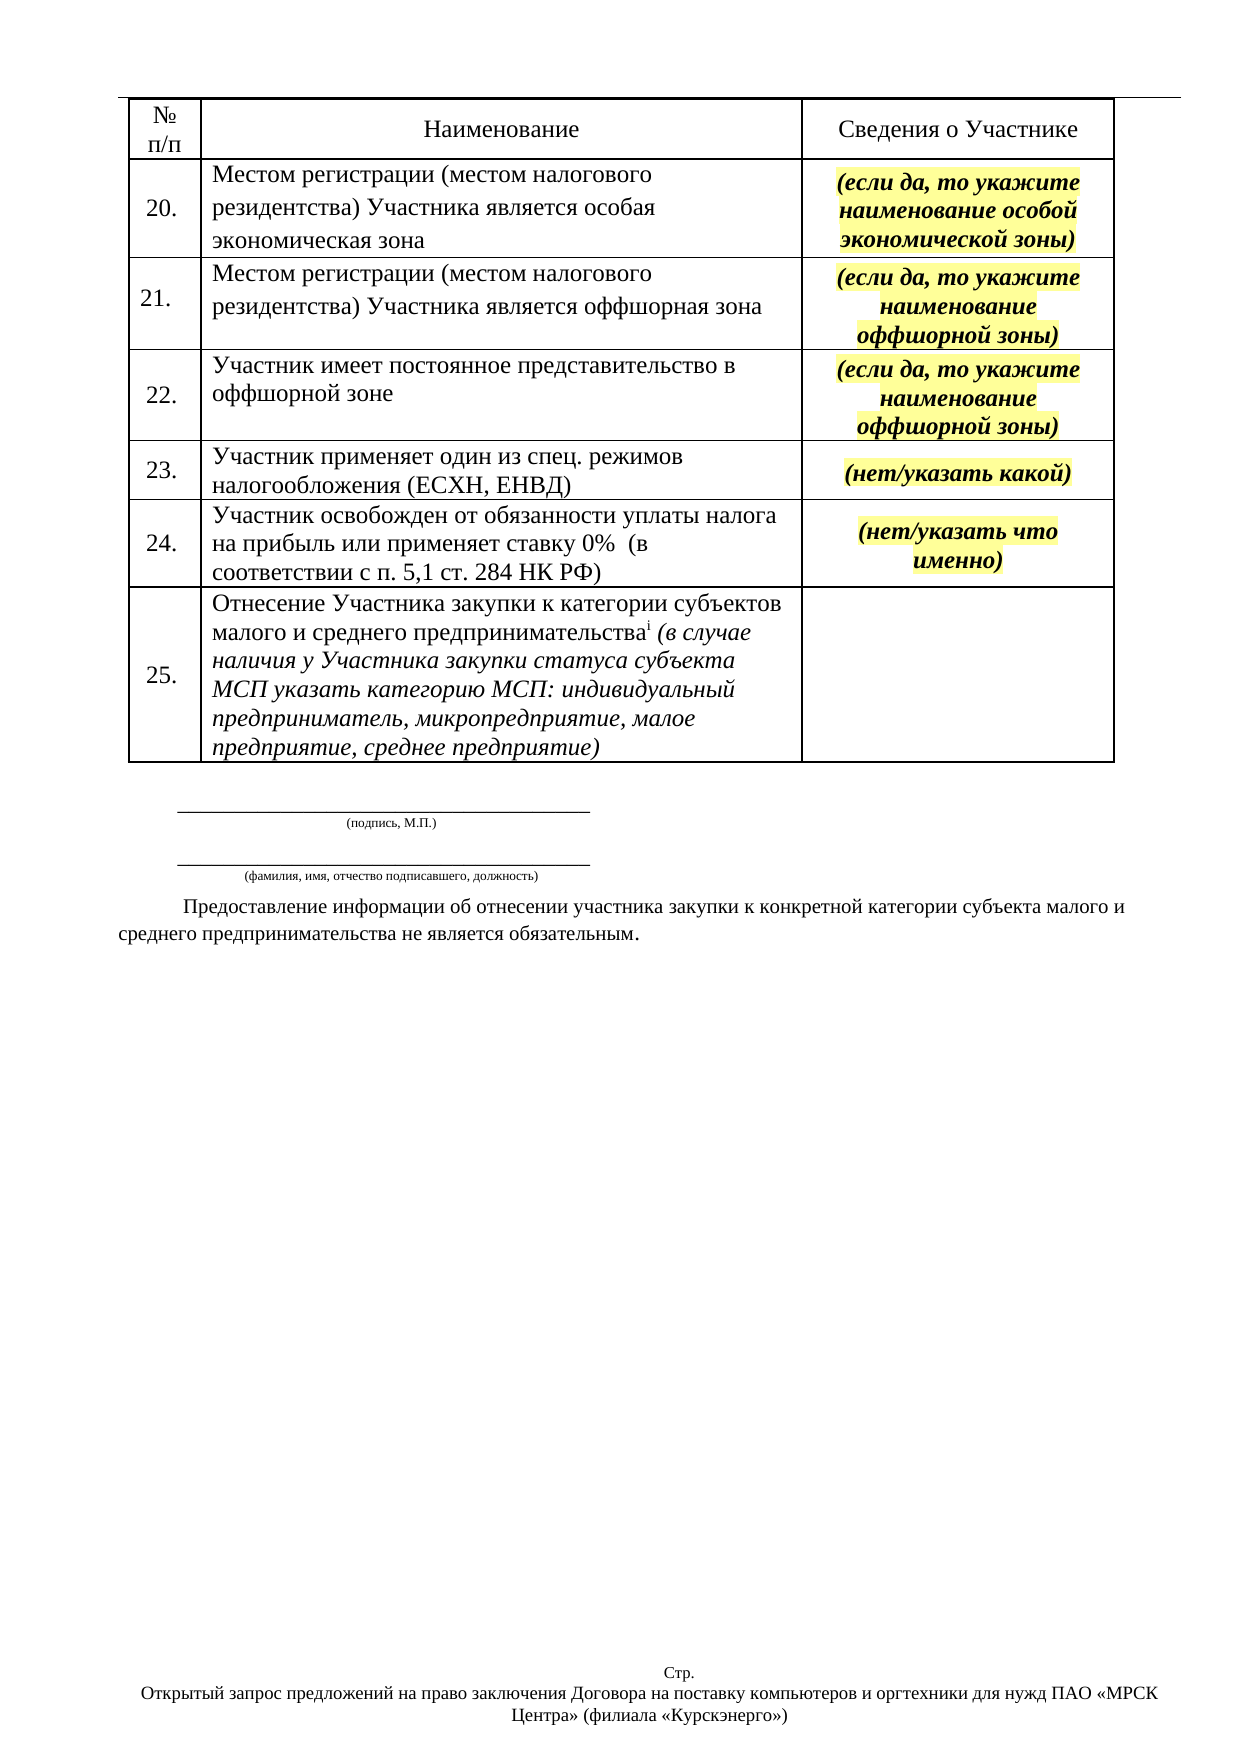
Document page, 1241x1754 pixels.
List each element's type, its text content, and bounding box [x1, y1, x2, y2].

table_cell (если да, то укажите наименование оффшорной зоны) [803, 350, 1113, 440]
table_cell [803, 588, 1113, 761]
table_cell [130, 588, 200, 761]
table_header Наименование [202, 100, 801, 158]
table_cell (нет/указать что именно) [803, 500, 1113, 586]
text ____________________________________ [118, 789, 605, 815]
table_cell (нет/указать какой) [803, 441, 1113, 499]
text ____________________________________ [118, 842, 605, 868]
table_cell Местом регистрации (местом налогового резидентства) Участника является особая экономическая зона [202, 160, 801, 257]
table_cell [130, 441, 200, 499]
text (подпись, М.П.) [118, 815, 605, 842]
table_cell [130, 350, 200, 440]
table_cell Участник имеет постоянное представительство в оффшорной зоне [202, 350, 801, 440]
table_cell (если да, то укажите наименование оффшорной зоны) [803, 258, 1113, 349]
text (фамилия, имя, отчество подписавшего, должность) [118, 868, 605, 894]
table_cell Отнесение Участника закупки к категории субъектов малого и среднего предпринимательства (в случае наличия у Участника закупки статуса субъекта МСП указать категорию МСП: индивидуальный предприниматель, микропредприятие, малое предприятие, среднее предприятие) [202, 588, 801, 761]
table_header Сведения о Участнике [803, 100, 1113, 158]
table_header № п/п [130, 100, 200, 158]
table_cell (если да, то укажите наименование особой экономической зоны) [803, 160, 1113, 257]
table_cell Участник применяет один из спец. режимов налогообложения (ЕСХН, ЕНВД) [202, 441, 801, 499]
table_cell [130, 500, 200, 586]
text Предоставление информации об отнесении участника закупки к конкретной категории субъекта малого и среднего предпринимательства не является обязательным. [118, 894, 1181, 945]
table_cell Участник освобожден от обязанности уплаты налога на прибыль или применяет ставку 0% (в соответствии с п. 5,1 ст. 284 НК РФ) [202, 500, 801, 586]
table_cell [130, 160, 200, 257]
table_cell [130, 258, 200, 349]
table_cell Местом регистрации (местом налогового резидентства) Участника является оффшорная зона [202, 258, 801, 349]
